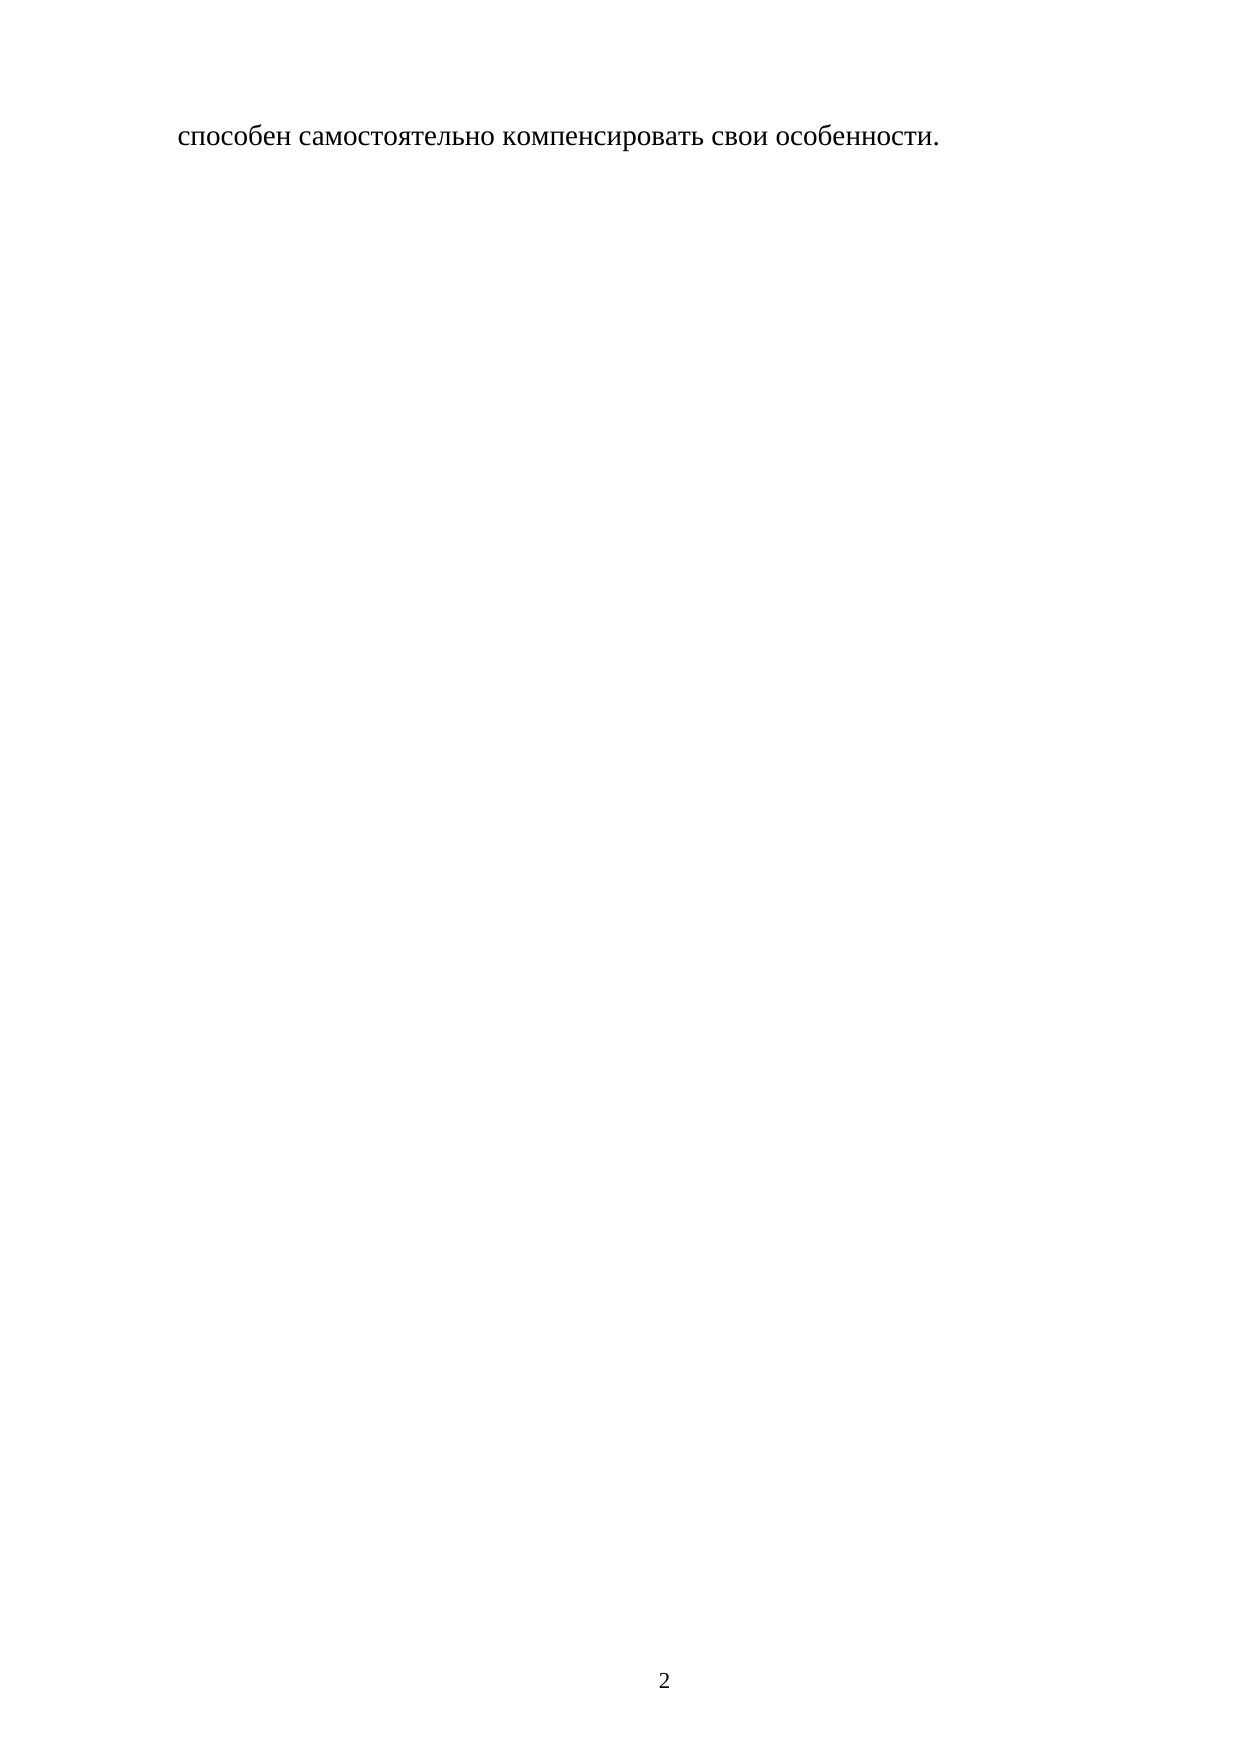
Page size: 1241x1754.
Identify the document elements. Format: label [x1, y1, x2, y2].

text [177, 118, 1152, 152]
